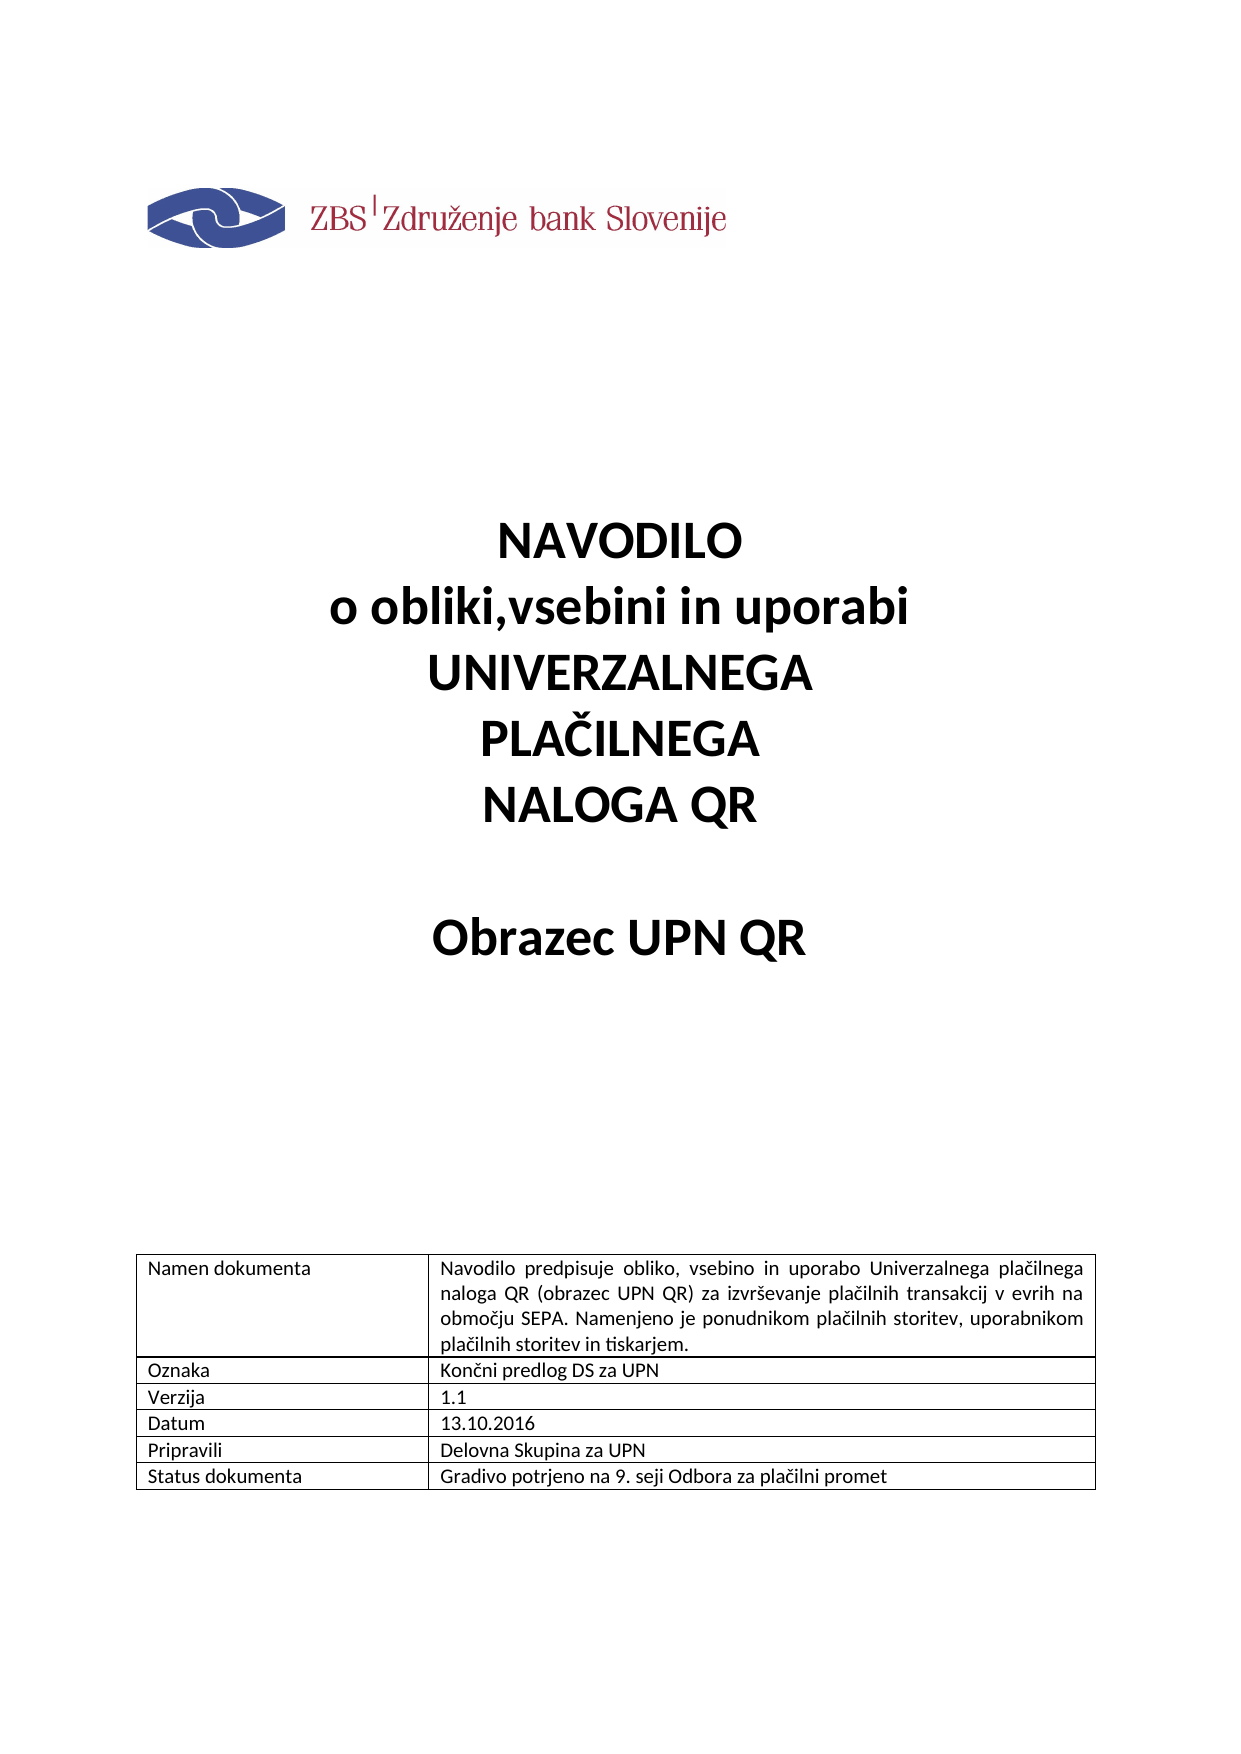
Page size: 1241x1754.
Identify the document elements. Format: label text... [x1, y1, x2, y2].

text PLAČILNEGA [148, 704, 1093, 770]
text NALOGA QR [148, 770, 1093, 836]
text NAVODILO [148, 506, 1093, 572]
table_cell Gradivo potrjeno na 9. seji Odbora za plačilni promet [429, 1463, 1095, 1489]
table_header Namen dokumenta [137, 1255, 428, 1356]
text Obrazec UPN QR [148, 902, 1093, 968]
table_cell Verzija [137, 1384, 428, 1409]
table_cell 1.1 [429, 1384, 1095, 1409]
table_cell Delovna Skupina za UPN [429, 1437, 1095, 1462]
picture [147, 188, 726, 248]
text UNIVERZALNEGA [148, 638, 1093, 704]
table_cell 13.10.2016 [429, 1410, 1095, 1436]
text o obliki,vsebini in uporabi [148, 572, 1093, 638]
table_cell Datum [137, 1410, 428, 1436]
table_cell Status dokumenta [137, 1463, 428, 1489]
table_cell Pripravili [137, 1437, 428, 1462]
table_cell Končni predlog DS za UPN [429, 1358, 1095, 1383]
table_header Navodilo predpisuje obliko, vsebino in uporabo Univerzalnega plačilnega naloga QR (obrazec UPN QR) za izvrševanje plačilnih transakcij v evrih na območju SEPA. Namenjeno je ponudnikom plačilnih storitev, uporabnikom plačilnih storitev in tiskarjem. [429, 1255, 1095, 1356]
table_cell Oznaka [137, 1358, 428, 1383]
